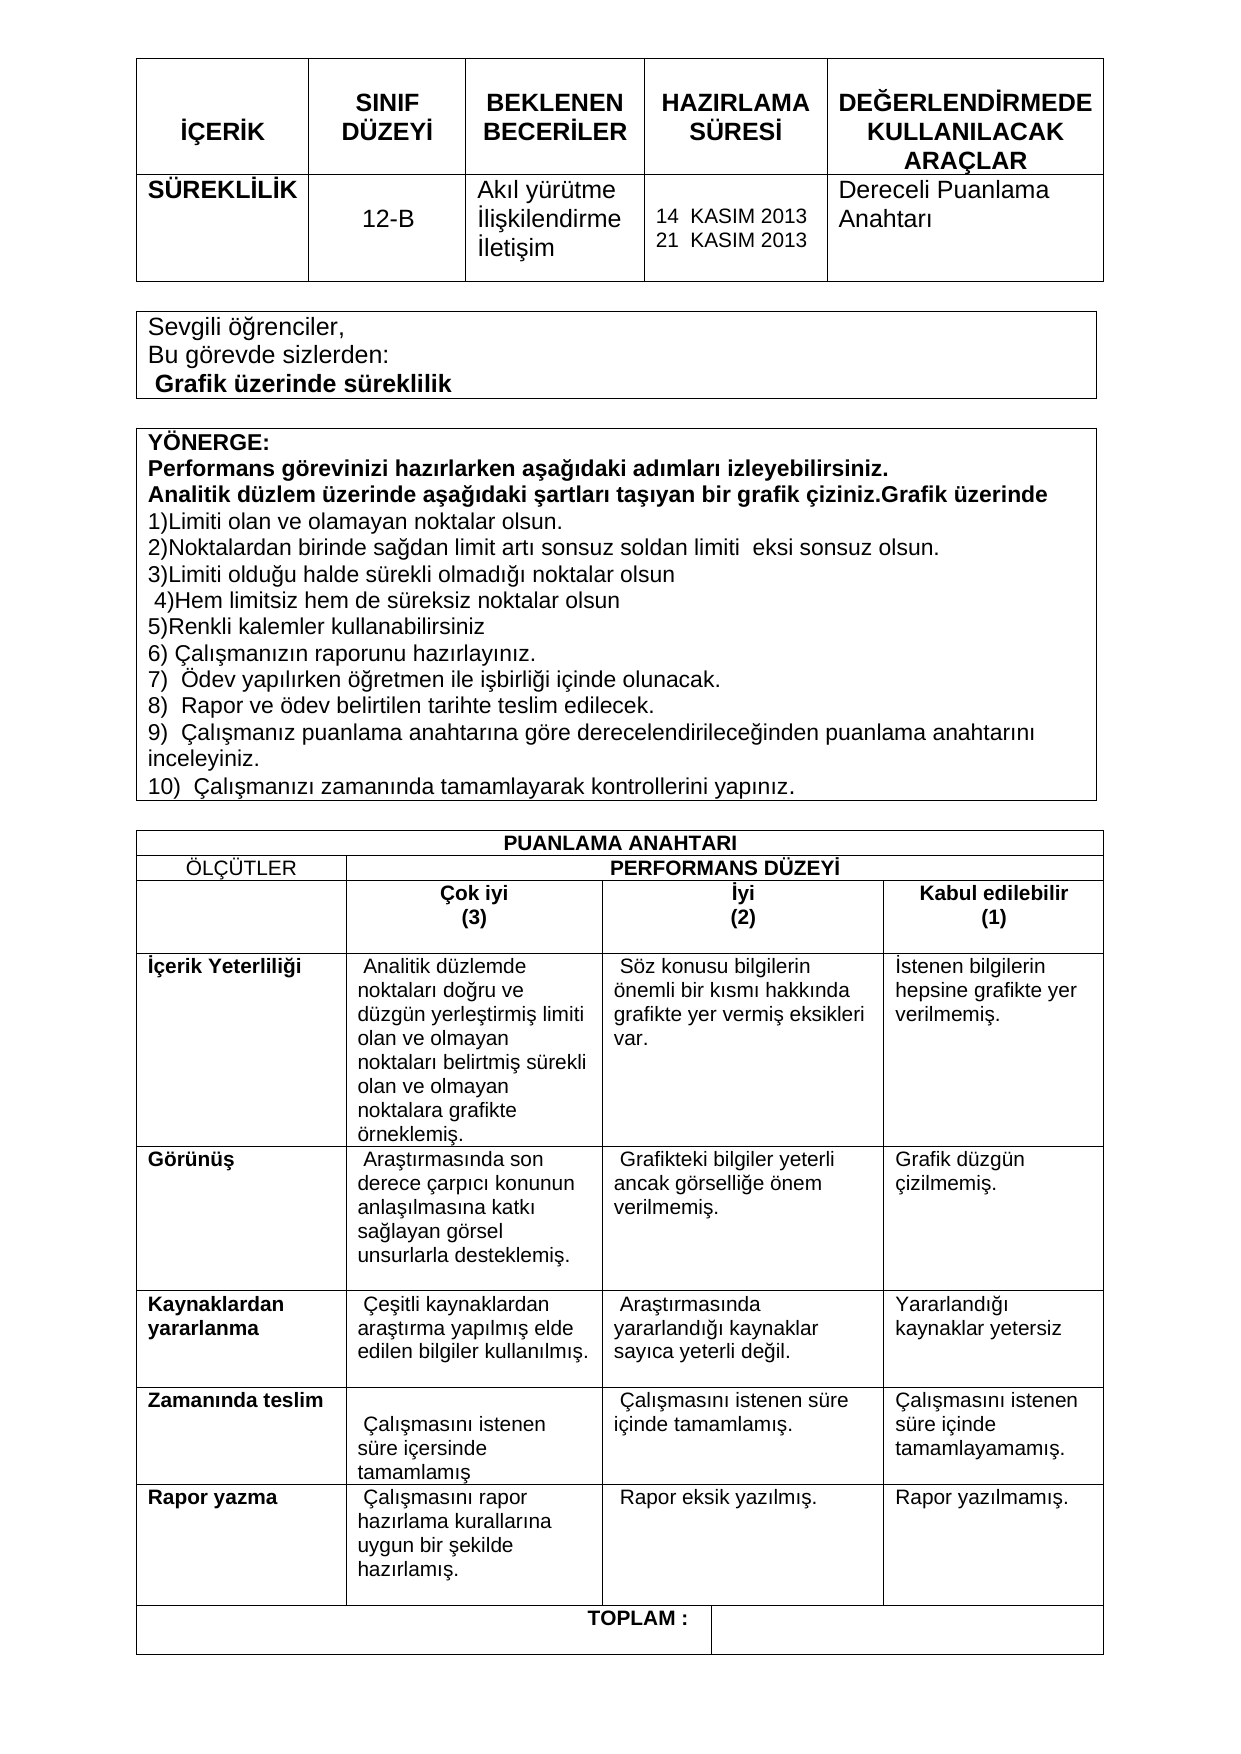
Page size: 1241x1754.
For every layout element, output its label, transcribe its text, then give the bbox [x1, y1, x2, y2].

table_header DEĞERLENDİRMEDE KULLANILACAK ARAÇLAR [828, 59, 1103, 174]
table_cell Çalışmasını istenen süre içersinde tamamlamış [347, 1388, 602, 1484]
table_cell Akıl yürütme İlişkilendirme İletişim [466, 175, 644, 281]
table_header YÖNERGE: Performans görevinizi hazırlarken aşağıdaki adımları izleyebilirsiniz. Analitik düzlem üzerinde aşağıdaki şartları taşıyan bir grafik çiziniz.Grafik üzerinde 1)Limiti olan ve olamayan noktalar olsun. 2)Noktalardan birinde sağdan limit artı sonsuz soldan limiti eksi sonsuz olsun. 3)Limiti olduğu halde sürekli olmadığı noktalar olsun 4)Hem limitsiz hem de süreksiz noktalar olsun 5)Renkli kalemler kullanabilirsiniz 6) Çalışmanızın raporunu hazırlayınız. 7) Ödev yapılırken öğretmen ile işbirliği içinde olunacak. 8) Rapor ve ödev belirtilen tarihte teslim edilecek. 9) Çalışmanız puanlama anahtarına göre derecelendirileceğinden puanlama anahtarını inceleyiniz. 10) Çalışmanızı zamanında tamamlayarak kontrollerini yapınız. [137, 429, 1096, 800]
table_cell İstenen bilgilerin hepsine grafikte yer verilmemiş. [884, 954, 1103, 1146]
table_cell Dereceli Puanlama Anahtarı [828, 175, 1103, 281]
table_cell PERFORMANS DÜZEYİ [347, 856, 1103, 880]
table_cell Grafik düzgün çizilmemiş. [884, 1147, 1103, 1290]
table_header SINIF DÜZEYİ [309, 59, 465, 174]
table_cell [137, 881, 346, 953]
table_cell TOPLAM : [137, 1606, 711, 1654]
table_cell Çalışmasını rapor hazırlama kurallarına uygun bir şekilde hazırlamış. [347, 1485, 602, 1605]
table_cell Zamanında teslim [137, 1388, 346, 1484]
table_cell Rapor eksik yazılmış. [603, 1485, 883, 1605]
table_cell Grafikteki bilgiler yeterli ancak görselliğe önem verilmemiş. [603, 1147, 883, 1290]
table_cell İyi (2) [603, 881, 883, 953]
table_cell Çalışmasını istenen süre içinde tamamlamış. [603, 1388, 883, 1484]
table_cell 12-B [309, 175, 465, 281]
table_cell [712, 1606, 1103, 1654]
table_cell ÖLÇÜTLER [137, 856, 346, 880]
table_cell Çok iyi (3) [347, 881, 602, 953]
table_cell Kabul edilebilir (1) [884, 881, 1103, 953]
table_cell SÜREKLİLİK [137, 175, 308, 281]
table_cell Çalışmasını istenen süre içinde tamamlayamamış. [884, 1388, 1103, 1484]
table_header PUANLAMA ANAHTARI [137, 831, 1103, 855]
table_cell 14 KASIM 2013 21 KASIM 2013 [645, 175, 827, 281]
table_cell Kaynaklardan yararlanma [137, 1291, 346, 1387]
table_cell Analitik düzlemde noktaları doğru ve düzgün yerleştirmiş limiti olan ve olmayan noktaları belirtmiş sürekli olan ve olmayan noktalara grafikte örneklemiş. [347, 954, 602, 1146]
table_cell Araştırmasında yararlandığı kaynaklar sayıca yeterli değil. [603, 1291, 883, 1387]
table_cell Rapor yazılmamış. [884, 1485, 1103, 1605]
table_header Sevgili öğrenciler, Bu görevde sizlerden: Grafik üzerinde süreklilik [137, 312, 1096, 398]
table_cell Araştırmasında son derece çarpıcı konunun anlaşılmasına katkı sağlayan görsel unsurlarla desteklemiş. [347, 1147, 602, 1290]
table_cell Rapor yazma [137, 1485, 346, 1605]
table_cell Yararlandığı kaynaklar yetersiz [884, 1291, 1103, 1387]
table_header İÇERİK [137, 59, 308, 174]
table_cell Çeşitli kaynaklardan araştırma yapılmış elde edilen bilgiler kullanılmış. [347, 1291, 602, 1387]
table_header HAZIRLAMA SÜRESİ [645, 59, 827, 174]
table_cell Görünüş [137, 1147, 346, 1290]
table_header BEKLENEN BECERİLER [466, 59, 644, 174]
table_cell İçerik Yeterliliği [137, 954, 346, 1146]
table_cell Söz konusu bilgilerin önemli bir kısmı hakkında grafikte yer vermiş eksikleri var. [603, 954, 883, 1146]
